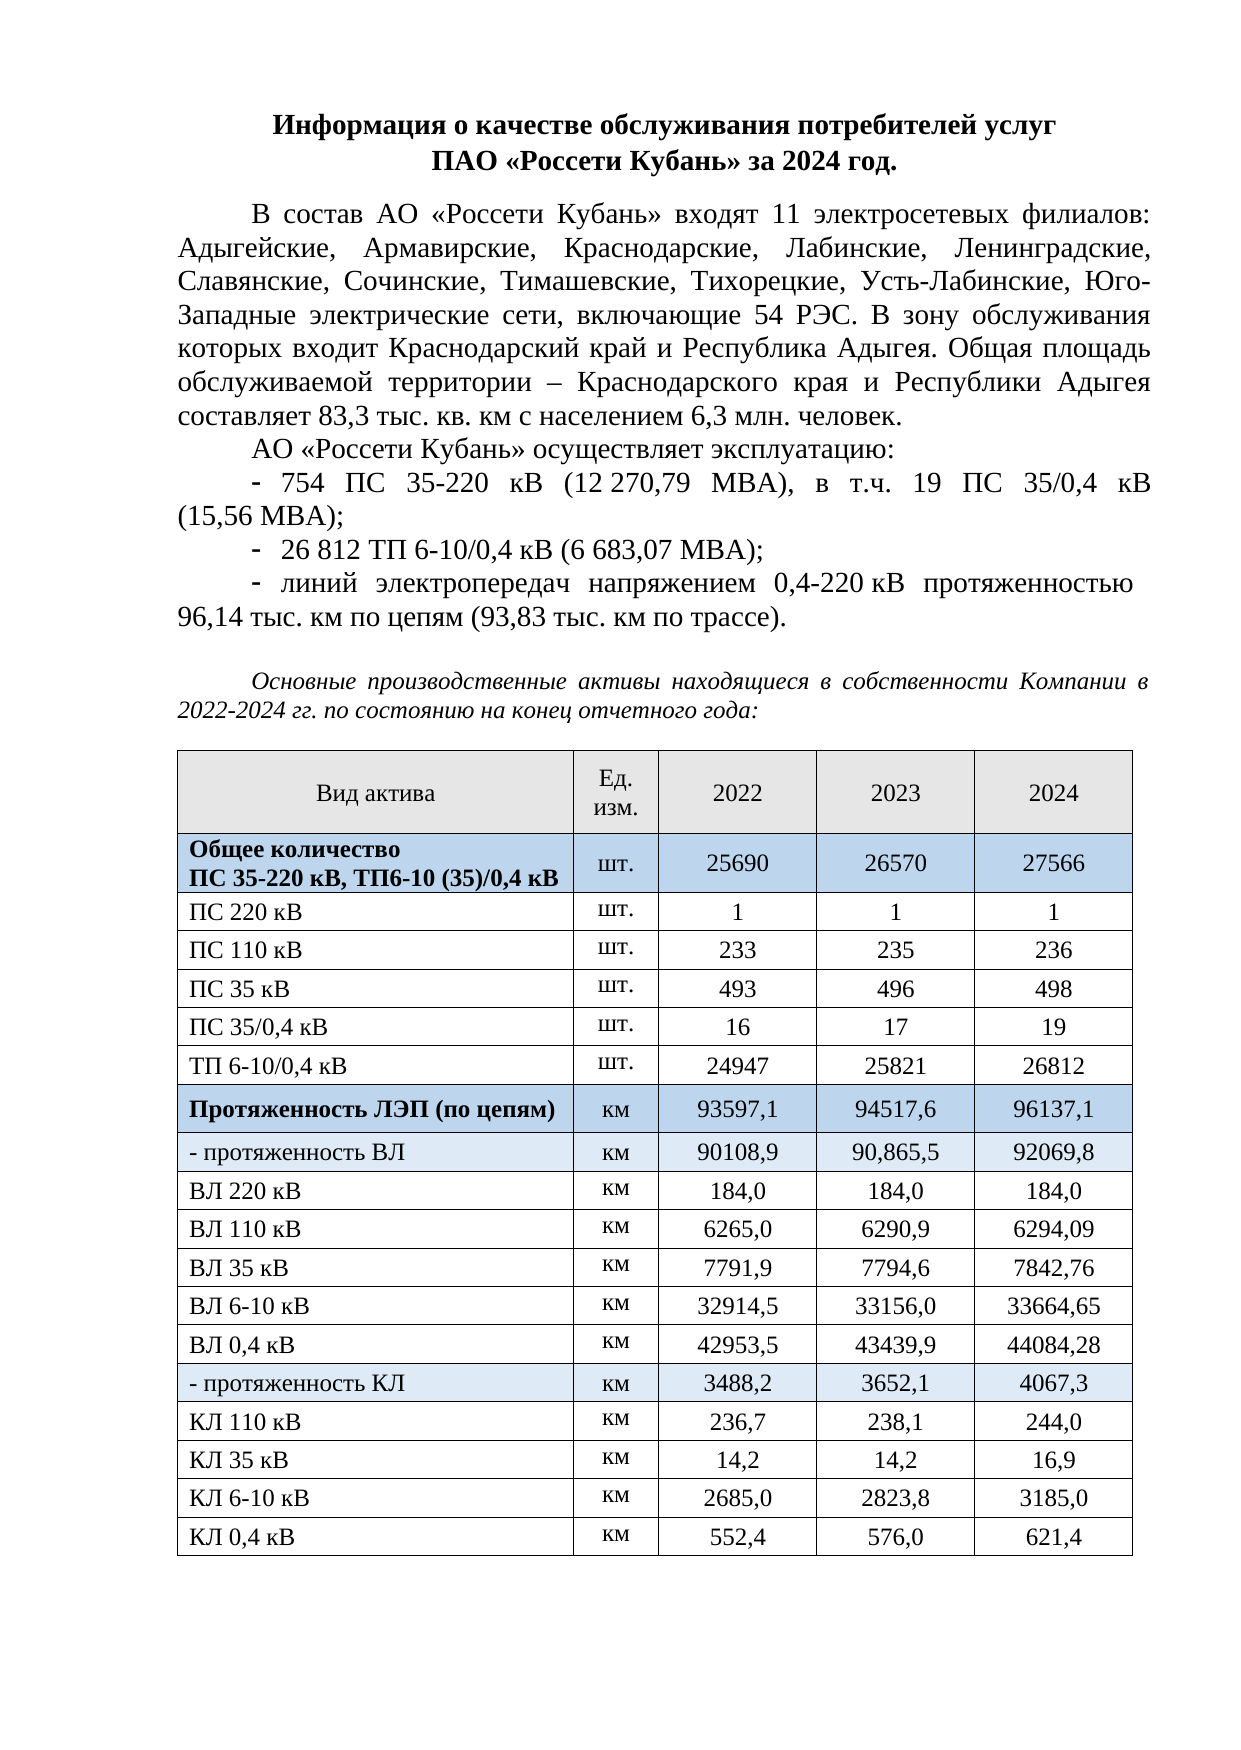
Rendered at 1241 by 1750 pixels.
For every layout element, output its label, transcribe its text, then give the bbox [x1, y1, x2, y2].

table_cell 16,9 [975, 1441, 1132, 1478]
table_cell 94517,6 [817, 1085, 974, 1132]
table_cell 7794,6 [817, 1249, 974, 1286]
table_cell км [574, 1172, 658, 1209]
table_cell 42953,5 [659, 1325, 816, 1363]
table_cell 6290,9 [817, 1210, 974, 1247]
table_cell 4067,3 [975, 1364, 1132, 1401]
list линий электропередач напряжением 0,4-220 кВ протяженностью 96,14 тыс. км по цепям (93,83 тыс. км по трассе). [177, 566, 1152, 633]
list 754 ПС 35-220 кВ (12 270,79 МВА), в т.ч. 19 ПС 35/0,4 кВ (15,56 МВА); [177, 465, 1152, 532]
table_cell ВЛ 0,4 кВ [178, 1325, 573, 1363]
table_cell 92069,8 [975, 1133, 1132, 1171]
table_cell 25690 [659, 834, 816, 892]
table_cell КЛ 35 кВ [178, 1441, 573, 1478]
table_cell 33156,0 [817, 1287, 974, 1324]
table_cell 498 [975, 970, 1132, 1007]
table_cell шт. [574, 1046, 658, 1084]
table_cell 1 [817, 893, 974, 930]
table_cell 27566 [975, 834, 1132, 892]
table_cell 7791,9 [659, 1249, 816, 1286]
table_cell 1 [659, 893, 816, 930]
table_cell шт. [574, 931, 658, 968]
table_cell ВЛ 35 кВ [178, 1249, 573, 1286]
table_header 2024 [975, 751, 1132, 833]
table_cell 2685,0 [659, 1479, 816, 1517]
table_cell шт. [574, 893, 658, 930]
table_cell Общее количество ПС 35-220 кВ, ТП6-10 (35)/0,4 кВ [178, 834, 573, 892]
table_cell 621,4 [975, 1518, 1132, 1555]
table_cell шт. [574, 970, 658, 1007]
table_cell шт. [574, 834, 658, 892]
table_cell 244,0 [975, 1402, 1132, 1440]
table_cell 16 [659, 1008, 816, 1045]
table_cell КЛ 0,4 кВ [178, 1518, 573, 1555]
table_cell 3652,1 [817, 1364, 974, 1401]
table_cell 236 [975, 931, 1132, 968]
table_cell ВЛ 6-10 кВ [178, 1287, 573, 1324]
table_cell 496 [817, 970, 974, 1007]
table_cell ВЛ 220 кВ [178, 1172, 573, 1209]
text Основные производственные активы находящиеся в собственности Компании в 2022-2024 гг. по состоянию на конец отчетного года: [177, 666, 1152, 724]
table_cell КЛ 6-10 кВ [178, 1479, 573, 1517]
table_cell км [574, 1364, 658, 1401]
table_cell ВЛ 110 кВ [178, 1210, 573, 1247]
table_cell км [574, 1287, 658, 1324]
table_header 2022 [659, 751, 816, 833]
text Информация о качестве обслуживания потребителей услуг [177, 107, 1152, 141]
table_header Вид актива [178, 751, 573, 833]
table_cell ПС 35/0,4 кВ [178, 1008, 573, 1045]
table_cell 14,2 [817, 1441, 974, 1478]
table_cell 93597,1 [659, 1085, 816, 1132]
table_cell 552,4 [659, 1518, 816, 1555]
table_cell 238,1 [817, 1402, 974, 1440]
table_cell 14,2 [659, 1441, 816, 1478]
table_cell 19 [975, 1008, 1132, 1045]
table_cell км [574, 1325, 658, 1363]
table_cell км [574, 1249, 658, 1286]
table_cell 44084,28 [975, 1325, 1132, 1363]
table_cell 3185,0 [975, 1479, 1132, 1517]
list 26 812 ТП 6-10/0,4 кВ (6 683,07 МВА); [177, 532, 1152, 566]
table_cell шт. [574, 1008, 658, 1045]
table_cell км [574, 1518, 658, 1555]
table_cell 2823,8 [817, 1479, 974, 1517]
table_cell 184,0 [817, 1172, 974, 1209]
table_cell КЛ 110 кВ [178, 1402, 573, 1440]
table_cell км [574, 1085, 658, 1132]
table_cell 233 [659, 931, 816, 968]
table_cell Протяженность ЛЭП (по цепям) [178, 1085, 573, 1132]
table_cell ТП 6-10/0,4 кВ [178, 1046, 573, 1084]
table_cell 235 [817, 931, 974, 968]
table_cell 90,865,5 [817, 1133, 974, 1171]
table_cell км [574, 1133, 658, 1171]
table_cell 33664,65 [975, 1287, 1132, 1324]
table_header Ед. изм. [574, 751, 658, 833]
table_cell 7842,76 [975, 1249, 1132, 1286]
table_cell 32914,5 [659, 1287, 816, 1324]
table_cell км [574, 1441, 658, 1478]
table_cell 6265,0 [659, 1210, 816, 1247]
table_cell 24947 [659, 1046, 816, 1084]
table_cell 43439,9 [817, 1325, 974, 1363]
table_cell км [574, 1402, 658, 1440]
table_cell ПС 220 кВ [178, 893, 573, 930]
text В состав АО «Россети Кубань» входят 11 электросетевых филиалов: Адыгейские, Армавирские, Краснодарские, Лабинские, Ленинградские, Славянские, Сочинские, Тимашевские, Тихорецкие, Усть-Лабинские, Юго-Западные электрические сети, включающие 54 РЭС. В зону обслуживания которых входит Краснодарcкий край и Республика Адыгея. Общая площадь обслуживаемой территории – Краснодарского края и Республики Адыгея составляет 83,3 тыс. кв. км с населением 6,3 млн. человек. [177, 196, 1152, 431]
table_cell 96137,1 [975, 1085, 1132, 1132]
table_cell км [574, 1479, 658, 1517]
table_cell 493 [659, 970, 816, 1007]
table_cell 184,0 [975, 1172, 1132, 1209]
table_cell ПС 110 кВ [178, 931, 573, 968]
table_cell км [574, 1210, 658, 1247]
table_cell 26812 [975, 1046, 1132, 1084]
table_header 2023 [817, 751, 974, 833]
table_cell 17 [817, 1008, 974, 1045]
table_cell 90108,9 [659, 1133, 816, 1171]
table_cell - протяженность ВЛ [178, 1133, 573, 1171]
table_cell 25821 [817, 1046, 974, 1084]
table_cell 3488,2 [659, 1364, 816, 1401]
table_cell 576,0 [817, 1518, 974, 1555]
table_cell 184,0 [659, 1172, 816, 1209]
text ПАО «Россети Кубань» за 2024 год. [177, 143, 1152, 177]
table_cell 26570 [817, 834, 974, 892]
table_cell - протяженность КЛ [178, 1364, 573, 1401]
table_cell ПС 35 кВ [178, 970, 573, 1007]
text АО «Россети Кубань» осуществляет эксплуатацию: [177, 431, 1152, 465]
table_cell 236,7 [659, 1402, 816, 1440]
table_cell 1 [975, 893, 1132, 930]
table_cell 6294,09 [975, 1210, 1132, 1247]
